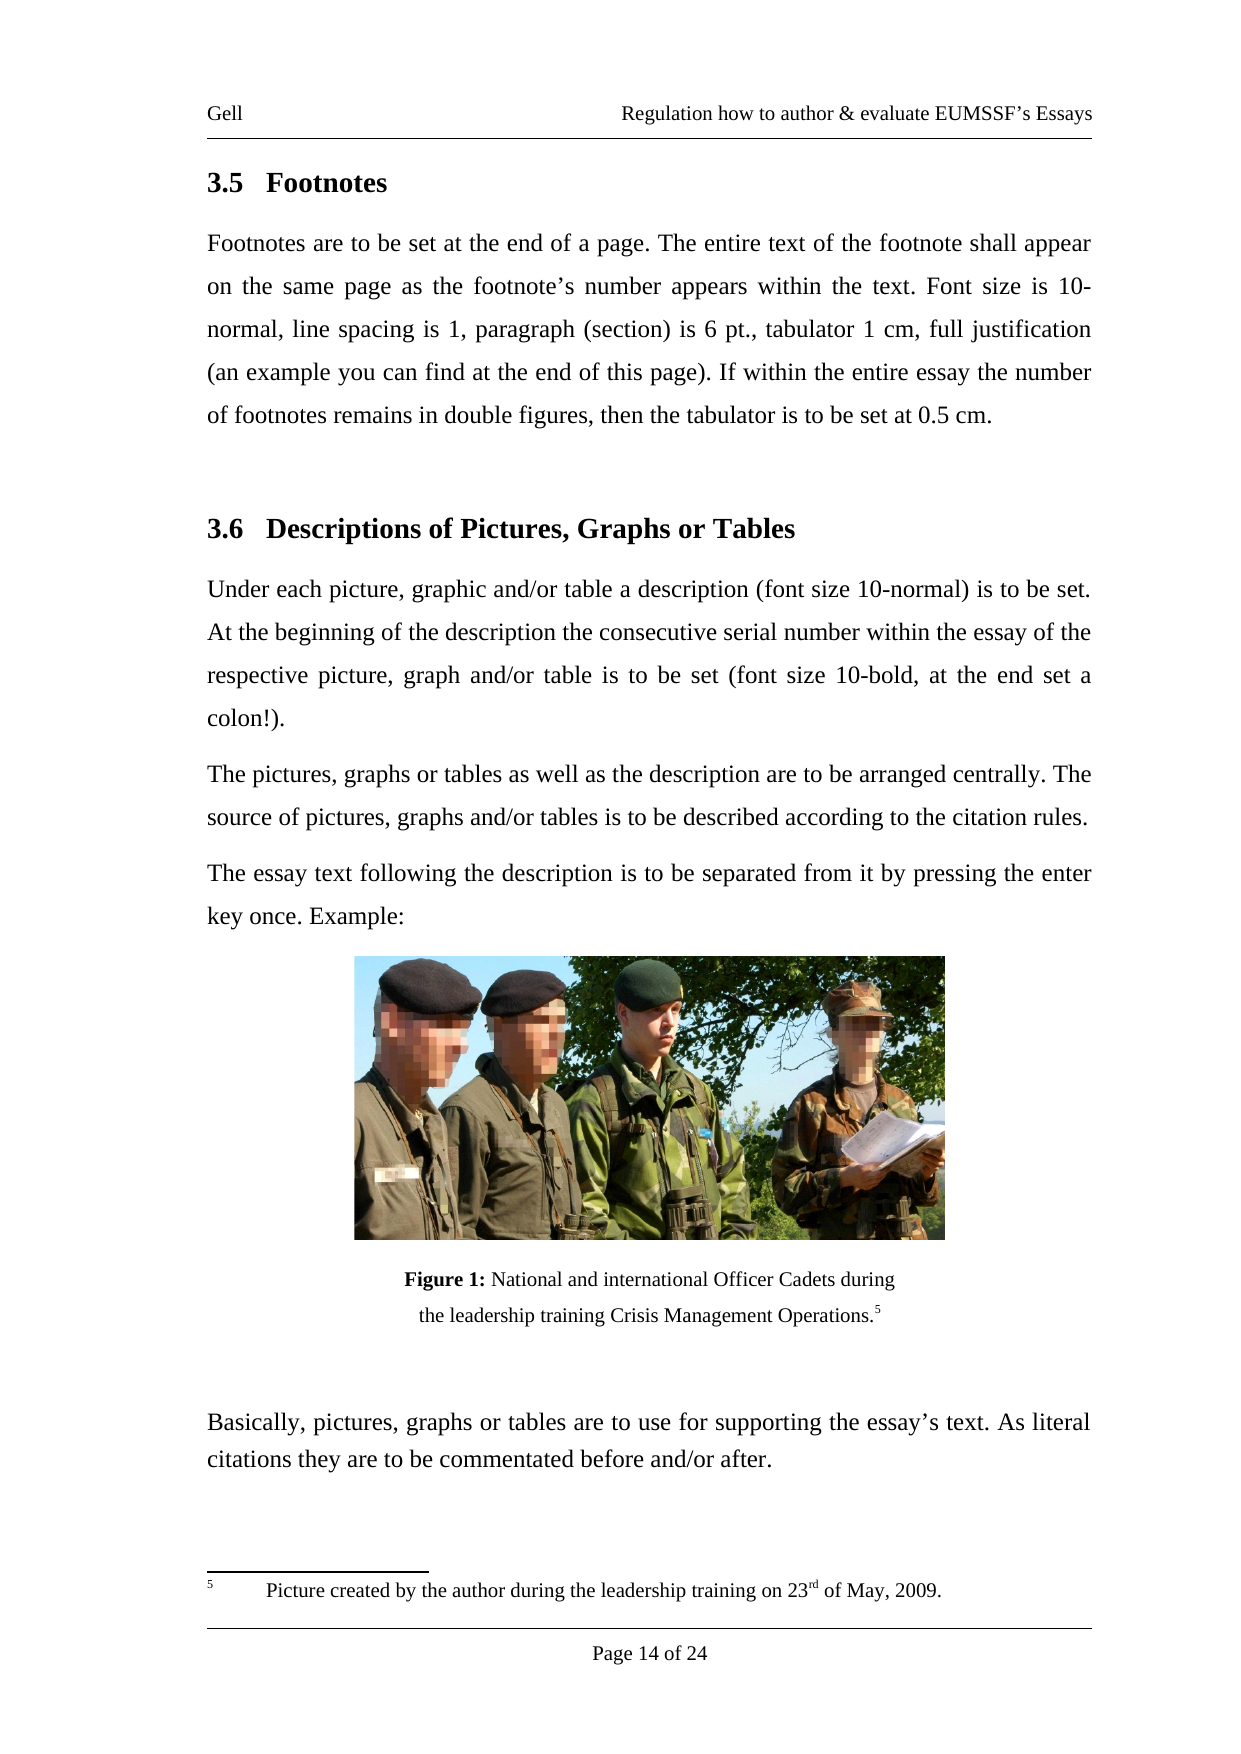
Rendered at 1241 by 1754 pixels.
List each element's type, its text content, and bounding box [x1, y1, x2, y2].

picture [354, 956, 945, 1240]
text 3.6 Descriptions of Pictures, Graphs or Tables [207, 511, 1092, 545]
text Under each picture, graphic and/or table a description (font size 10-normal) is to be set. At the beginning of the description the consecutive serial number within the essay of the respective picture, graph and/or table is to be set (font size 10-bold, at the end set a colon!). [207, 574, 1092, 732]
text Footnotes are to be set at the end of a page. The entire text of the footnote shall appear on the same page as the footnote’s number appears within the text. Font size is 10-normal, line spacing is 1, paragraph (section) is 6 pt., tabulator 1 cm, full justification (an example you can find at the end of this page). If within the entire essay the number of footnotes remains in double figures, then the tabulator is to be set at 0.5 cm. [207, 228, 1092, 429]
text Basically, pictures, graphs or tables are to use for supporting the essay’s text. As literal citations they are to be commentated before and/or after. [207, 1407, 1092, 1473]
text The essay text following the description is to be separated from it by pressing the enter key once. Example: [207, 858, 1092, 930]
text The pictures, graphs or tables as well as the description are to be arranged centrally. The source of pictures, graphs and/or tables is to be described according to the citation rules. [207, 759, 1092, 831]
text 3.5 Footnotes [207, 165, 1092, 198]
text Figure 1: National and international Officer Cadets during the leadership training Crisis Management Operations. [207, 1266, 1092, 1327]
